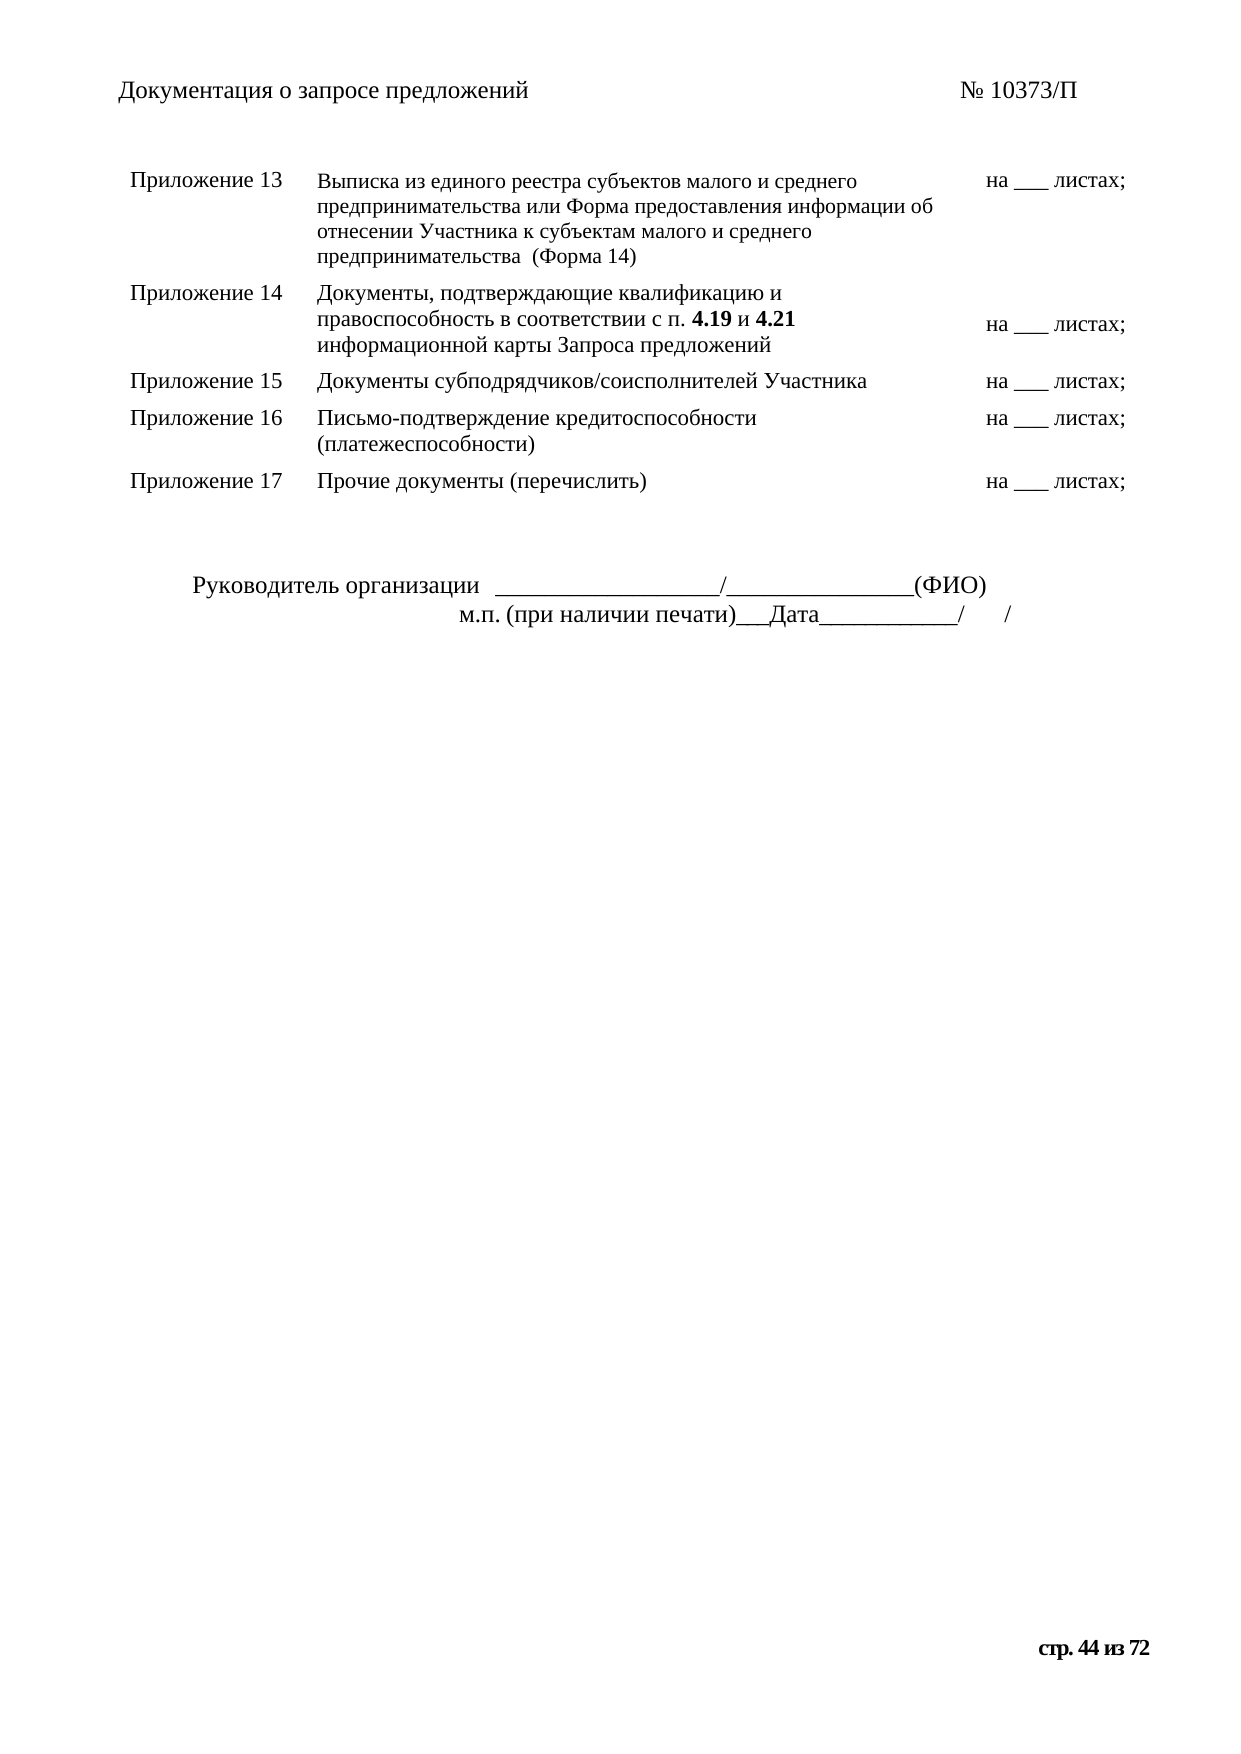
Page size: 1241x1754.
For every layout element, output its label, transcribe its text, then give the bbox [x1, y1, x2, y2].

table_cell на ___ листах; [975, 399, 1152, 462]
table_cell Приложение 16 [107, 399, 306, 462]
table_cell Приложение 17 [107, 462, 306, 498]
table_cell Прочие документы (перечислить) [306, 462, 974, 498]
table_cell на ___ листах; [975, 274, 1152, 363]
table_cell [107, 133, 306, 273]
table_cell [306, 133, 974, 273]
table_cell Письмо-подтверждение кредитоспособности (платежеспособности) [306, 399, 974, 462]
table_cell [975, 133, 1152, 273]
table_cell Приложение 15 [107, 363, 306, 399]
table_cell Документы субподрядчиков/соисполнителей Участника [306, 363, 974, 399]
text м.п. (при наличии печати) Дата / / [385, 599, 1152, 627]
table_cell Приложение 14 [107, 274, 306, 363]
text Руководитель организации /_______________(ФИО) [118, 570, 1152, 599]
table_cell на ___ листах; [975, 462, 1152, 498]
table_cell на ___ листах; [975, 363, 1152, 399]
table_cell Документы, подтверждающие квалификацию и правоспособность в соответствии с п. 4.19 и 4.21 информационной карты Запроса предложений [306, 274, 974, 363]
